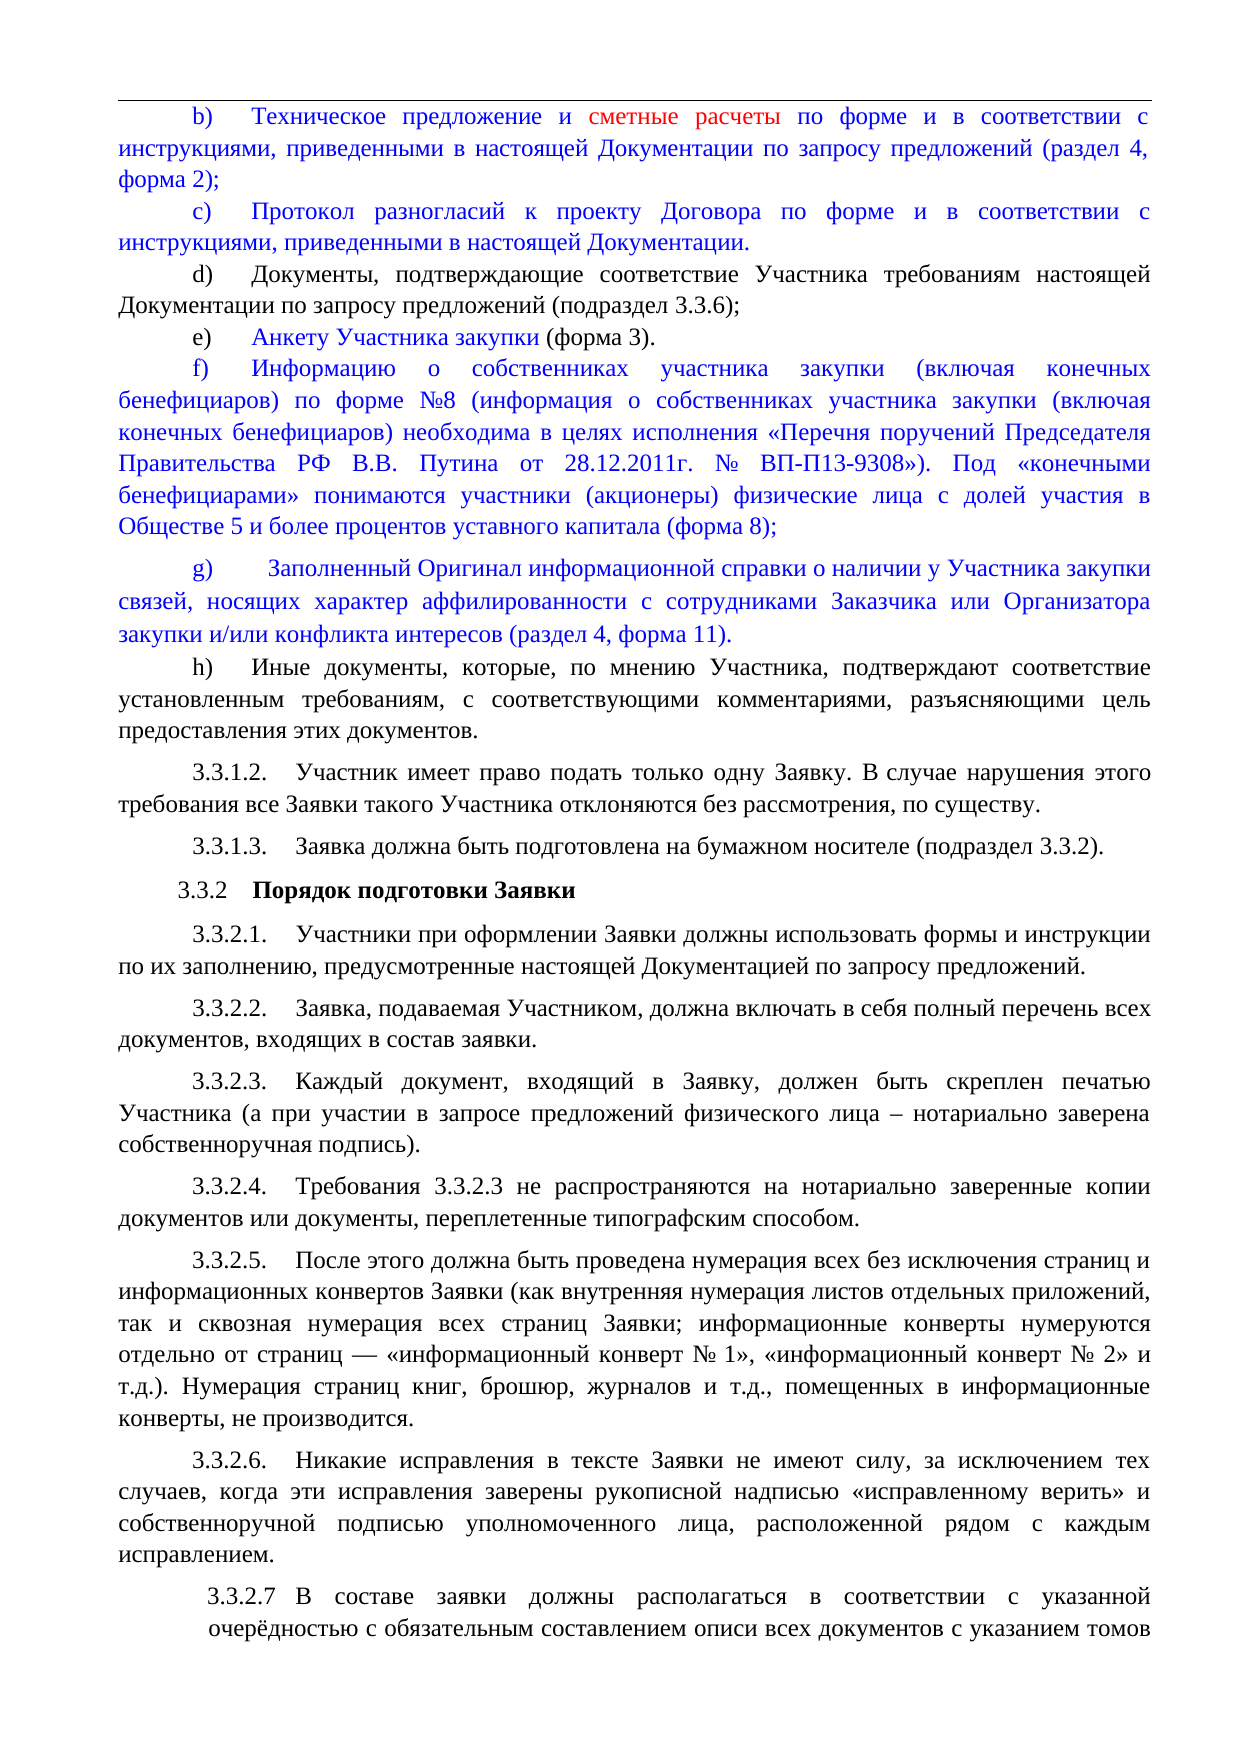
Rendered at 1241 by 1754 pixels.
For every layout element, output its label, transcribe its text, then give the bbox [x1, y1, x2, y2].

list Анкету Участника закупки (форма 3). [118, 322, 1151, 351]
list Заявка должна быть подготовлена на бумажном носителе (подраздел 3.3.2). [118, 831, 1152, 860]
list Заполненный Оригинал информационной справки о наличии у Участника закупки связей, носящих характер аффилированности с сотрудниками Заказчика или Организатора закупки и/или конфликта интересов (раздел 4, форма 11). [118, 553, 1152, 648]
list Информацию о собственниках участника закупки (включая конечных бенефициаров) по форме №8 (информация о собственниках участника закупки (включая конечных бенефициаров) необходима в целях исполнения «Перечня поручений Председателя Правительства РФ В.В. Путина от 28.12.2011г. № ВП-П13-9308»). Под «конечными бенефициарами» понимаются участники (акционеры) физические лица с долей участия в Обществе 5 и более процентов уставного капитала (форма 8); [118, 353, 1152, 540]
list Иные документы, которые, по мнению Участника, подтверждают соответствие установленным требованиям, с соответствующими комментариями, разъясняющими цель предоставления этих документов. [118, 652, 1152, 744]
list Документы, подтверждающие соответствие Участника требованиям настоящей Документации по запросу предложений (подраздел 3.3.6); [118, 259, 1151, 319]
list После этого должна быть проведена нумерация всех без исключения страниц и информационных конвертов Заявки (как внутренняя нумерация листов отдельных приложений, так и сквозная нумерация всех страниц Заявки; информационные конверты нумеруются отдельно от страниц — «информационный конверт № 1», «информационный конверт № 2» и т.д.). Нумерация страниц книг, брошюр, журналов и т.д., помещенных в информационные конверты, не производится. [118, 1245, 1152, 1431]
list Участники при оформлении Заявки должны использовать формы и инструкции по их заполнению, предусмотренные настоящей Документацией по запросу предложений. [118, 919, 1152, 979]
list Протокол разногласий к проекту Договора по форме и в соответствии с инструкциями, приведенными в настоящей Документации. [118, 196, 1151, 256]
list Требования 3.3.2.3 не распространяются на нотариально заверенные копии документов или документы, переплетенные типографским способом. [118, 1171, 1152, 1232]
list Техническое предложение и сметные расчеты по форме и в соответствии с инструкциями, приведенными в настоящей Документации по запросу предложений (раздел 4, форма 2); [118, 101, 1148, 193]
list Участник имеет право подать только одну Заявку. В случае нарушения этого требования все Заявки такого Участника отклоняются без рассмотрения, по существу. [118, 757, 1152, 818]
list Заявка, подаваемая Участником, должна включать в себя полный перечень всех документов, входящих в состав заявки. [118, 993, 1152, 1053]
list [207, 1581, 1152, 1642]
list Никакие исправления в тексте Заявки не имеют силу, за исключением тех случаев, когда эти исправления заверены рукописной надписью «исправленному верить» и собственноручной подписью уполномоченного лица, расположенной рядом с каждым исправлением. [118, 1445, 1152, 1568]
subtitle Порядок подготовки Заявки [177, 875, 1152, 904]
list Каждый документ, входящий в Заявку, должен быть скреплен печатью Участника (а при участии в запросе предложений физического лица – нотариально заверена собственноручная подпись). [118, 1066, 1152, 1158]
